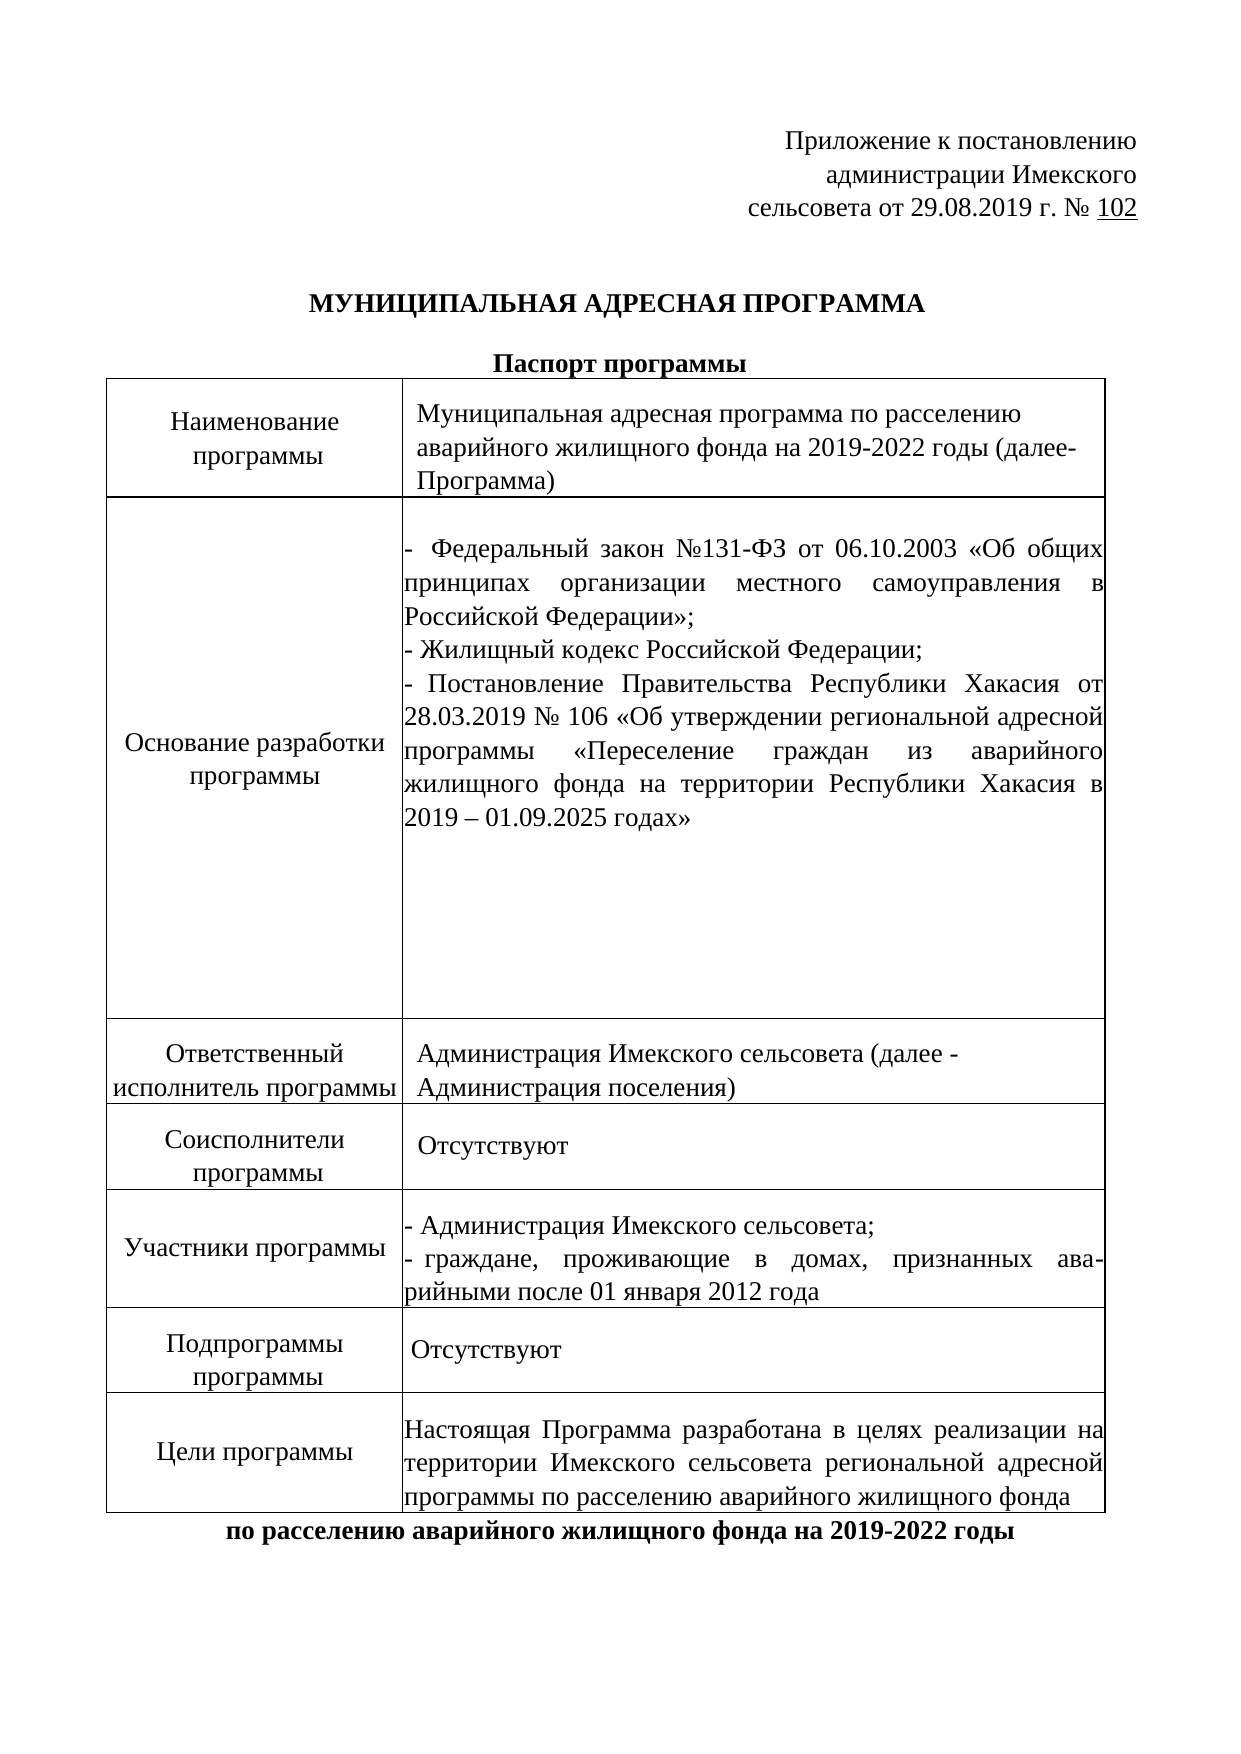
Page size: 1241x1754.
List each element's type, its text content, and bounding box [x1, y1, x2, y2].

table_cell Участники программы [107, 1190, 402, 1307]
table_cell Администрация Имекского сельсовета (далее - Администрация поселения) [403, 1019, 1104, 1103]
text Паспорт программы [107, 350, 1139, 377]
table_header Муниципальная адресная программа по расселению аварийного жилищного фонда на 2019-2022 годы (далее- Программа) [403, 379, 1104, 496]
table_cell Подпрограммы программы [107, 1308, 402, 1392]
table_cell Основание разработки программы [107, 498, 402, 1018]
table_cell Цели программы [107, 1393, 402, 1512]
table_cell Отсутствуют [403, 1104, 1104, 1188]
text Приложение к постановлению администрации Имекского сельсовета от 29.08.2019 г. № 102 [712, 123, 1137, 223]
text МУНИЦИПАЛЬНАЯ АДРЕСНАЯ ПРОГРАММА [107, 286, 1127, 319]
table_header Наименование программы [107, 379, 402, 496]
text по расселению аварийного жилищного фонда на 2019-2022 годы [107, 1513, 1127, 1547]
table_cell Федеральный закон №131-ФЗ от 06.10.2003 «Об общих принципах организации местного самоуправления в Российской Федерации»; Жилищный кодекс Российской Федерации; Постановление Правительства Республики Хакасия от 28.03.2019 № 106 «Об утверждении региональной адресной программы «Переселение граждан из аварийного жилищного фонда на территории Республики Хакасия в 2019 – 01.09.2025 годах» [403, 498, 1104, 1018]
table_cell Соисполнители программы [107, 1104, 402, 1188]
table_cell Ответственный исполнитель программы [107, 1019, 402, 1103]
table_cell Настоящая Программа разработана в целях реализации на территории Имекского сельсовета региональной адресной программы по расселению аварийного жилищного фонда [403, 1393, 1104, 1512]
table_cell Отсутствуют [403, 1308, 1104, 1392]
table_cell Администрация Имекского сельсовета; граждане, проживающие в домах, признанных аварийными после 01 января 2012 года [403, 1190, 1104, 1307]
